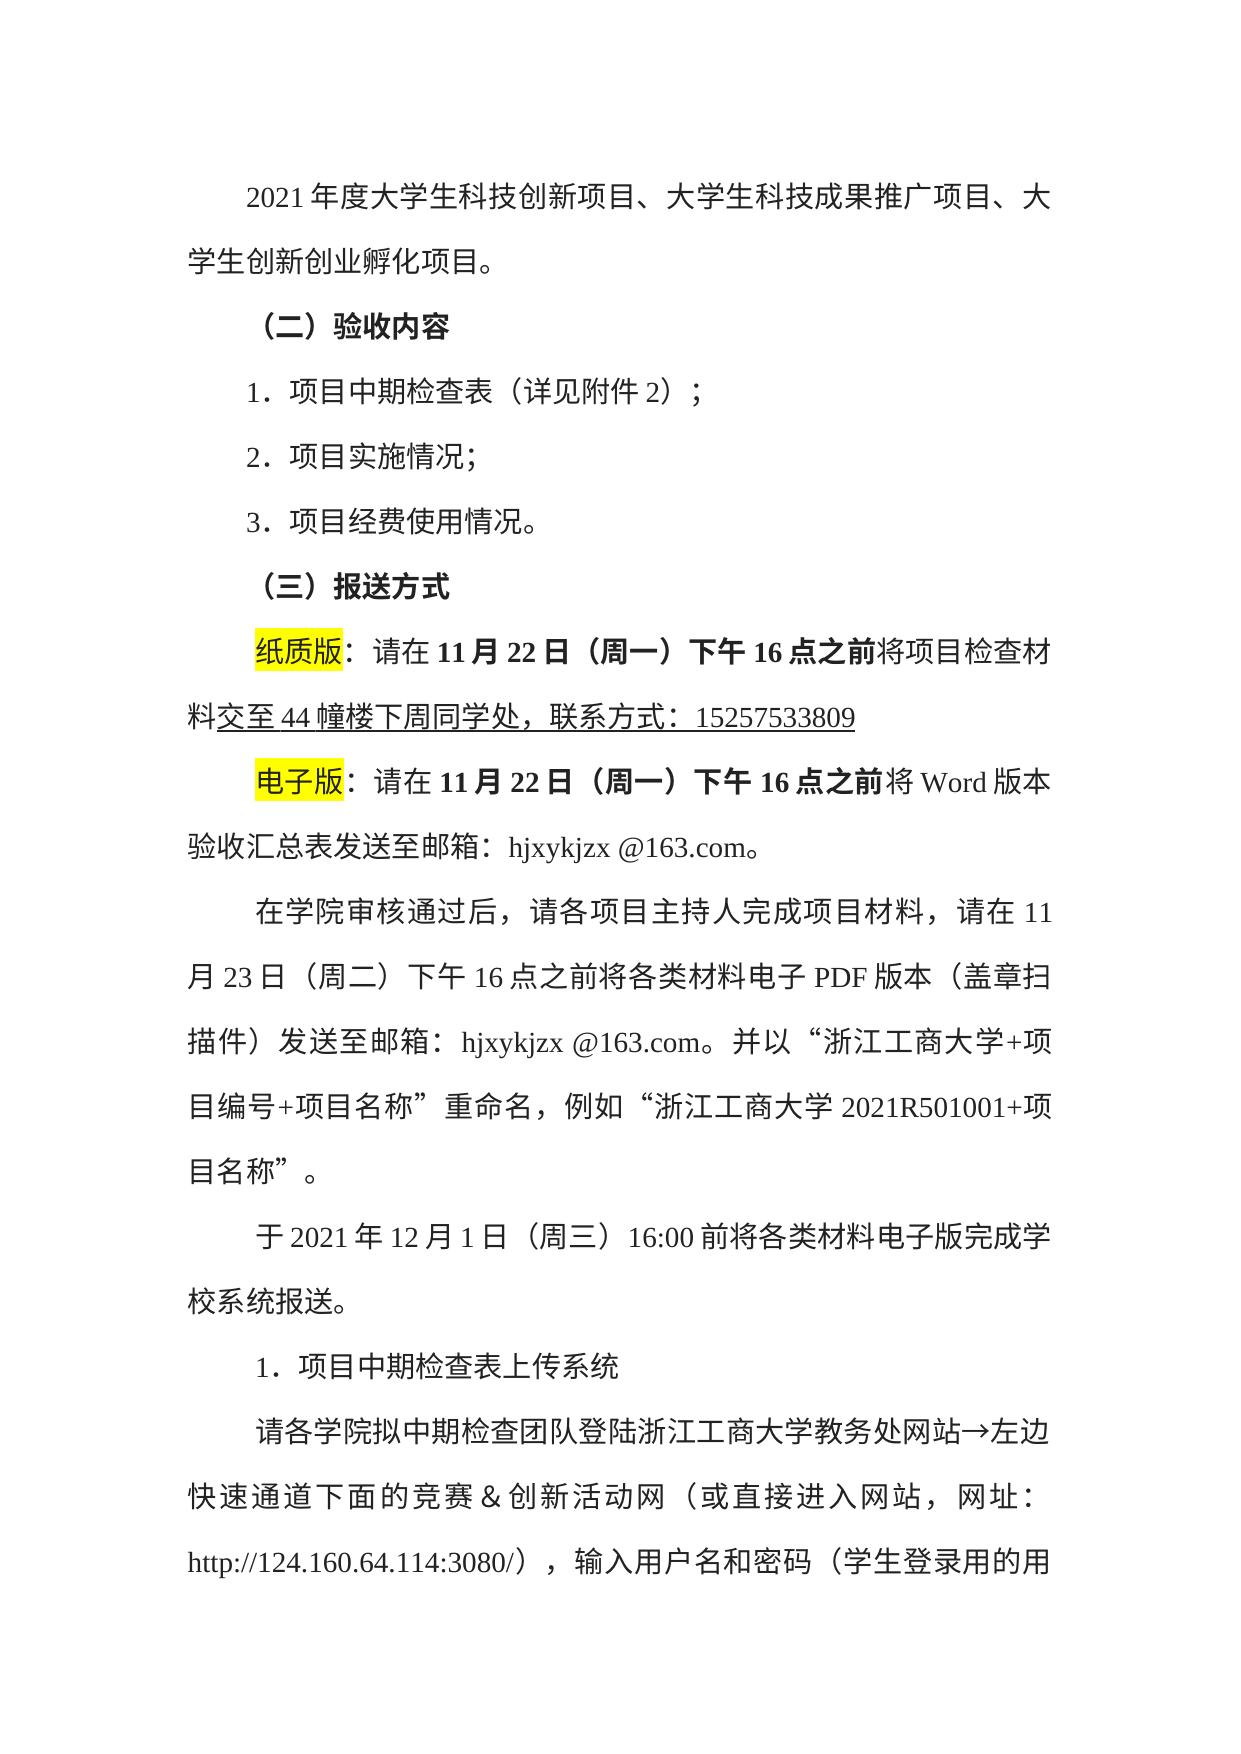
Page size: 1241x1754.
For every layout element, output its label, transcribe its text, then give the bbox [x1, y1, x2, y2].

text 于2021年12月1日（周三）16:00前将各类材料电子版完成学校系统报送。 [187, 1202, 1053, 1332]
text 1．项目中期检查表（详见附件2）； [187, 357, 1053, 422]
text 3．项目经费使用情况。 [187, 487, 1053, 552]
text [187, 1397, 1053, 1592]
text 纸质版：请在11月22日（周一）下午16点之前将项目检查材料交至44幢楼下周同学处，联系方式：15257533809 [187, 617, 1053, 747]
text 1．项目中期检查表上传系统 [187, 1332, 1053, 1397]
text 电子版：请在11月22日（周一）下午16点之前将Word版本验收汇总表发送至邮箱：hjxykjzx @163.com。 [187, 747, 1053, 877]
text 在学院审核通过后，请各项目主持人完成项目材料，请在11月23日（周二）下午16点之前将各类材料电子PDF版本（盖章扫描件）发送至邮箱：hjxykjzx @163.com。并以“浙江工商大学+项目编号+项目名称”重命名，例如“浙江工商大学2021R501001+项目名称”。 [187, 877, 1053, 1202]
text 2．项目实施情况； [187, 422, 1053, 487]
text （三）报送方式 [187, 552, 1053, 617]
text （二）验收内容 [187, 292, 1053, 357]
text 2021年度大学生科技创新项目、大学生科技成果推广项目、大学生创新创业孵化项目。 [187, 162, 1053, 292]
